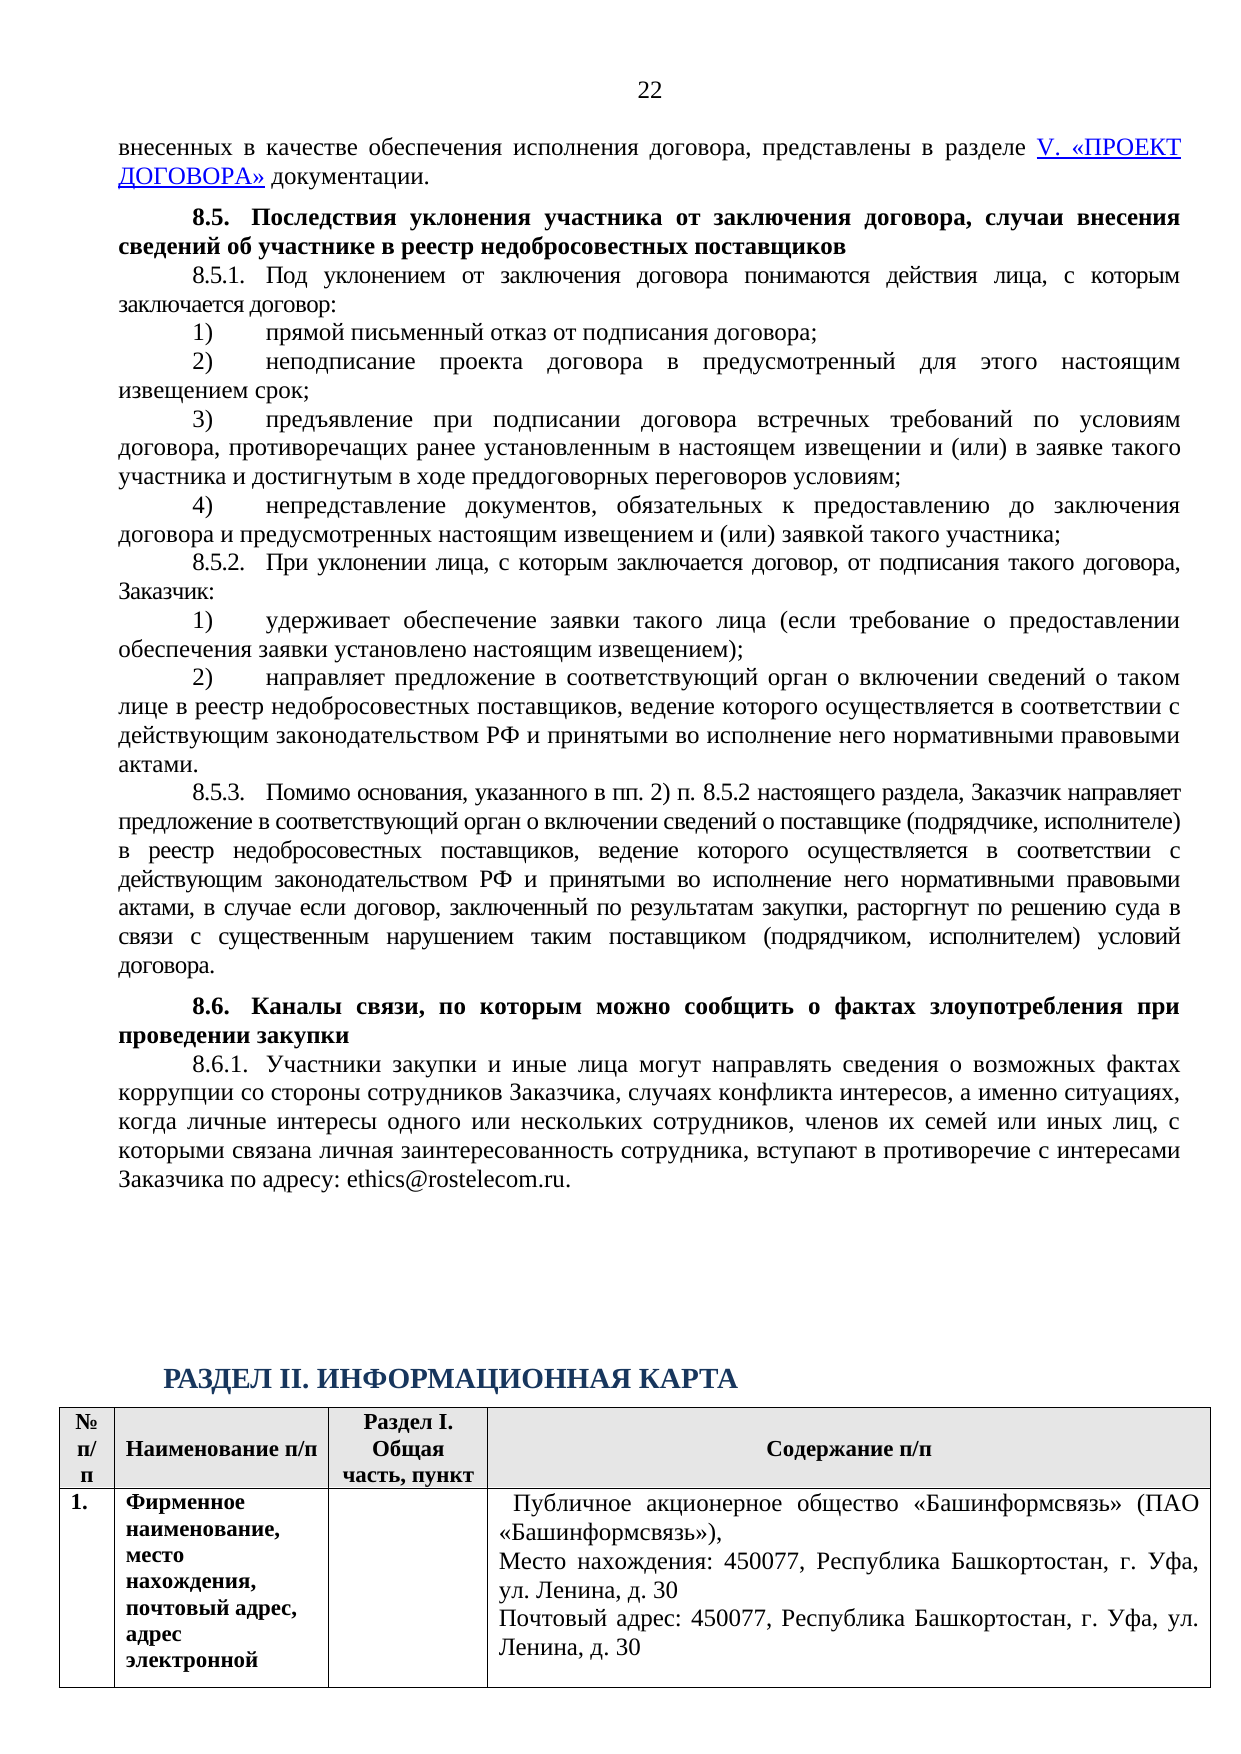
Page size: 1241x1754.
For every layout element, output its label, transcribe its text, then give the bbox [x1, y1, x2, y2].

list Под уклонением от заключения договора понимаются действия лица, с которым заключается договор: [118, 260, 1181, 317]
list Последствия уклонения участника от заключения договора, случаи внесения сведений об участнике в реестр недобросовестных поставщиков [118, 202, 1181, 260]
list Каналы связи, по которым можно сообщить о фактах злоупотребления при проведении закупки [118, 991, 1181, 1049]
table_header Содержание п/п [488, 1408, 1210, 1487]
table_cell [329, 1489, 487, 1687]
table_header № п/п [60, 1408, 114, 1487]
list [118, 132, 1181, 190]
table_header Наименование п/п [115, 1408, 328, 1487]
text 2) направляет предложение в соответствующий орган о включении сведений о таком лице в реестр недобросовестных поставщиков, ведение которого осуществляется в соответствии с действующим законодательством РФ и принятыми во исполнение него нормативными правовыми актами. [118, 662, 1181, 777]
table_header Раздел I. Общая часть, пункт [329, 1408, 487, 1487]
text 3) предъявление при подписании договора встречных требований по условиям договора, противоречащих ранее установленным в настоящем извещении и (или) в заявке такого участника и достигнутым в ходе преддоговорных переговоров условиям; [118, 404, 1181, 490]
text 2) неподписание проекта договора в предусмотренный для этого настоящим извещением срок; [118, 346, 1181, 404]
list Участники закупки и иные лица могут направлять сведения о возможных фактах коррупции со стороны сотрудников Заказчика, случаях конфликта интересов, а именно ситуациях, когда личные интересы одного или нескольких сотрудников, членов их семей или иных лиц, с которыми связана личная заинтересованность сотрудника, вступают в противоречие с интересами Заказчика по адресу: ethics@rostelecom.ru. [118, 1049, 1181, 1192]
text 1) удерживает обеспечение заявки такого лица (если требование о предоставлении обеспечения заявки установлено настоящим извещением); [118, 605, 1181, 662]
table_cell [115, 1489, 328, 1687]
list Помимо основания, указанного в пп. 2) п. 8.5.2 настоящего раздела, Заказчик направляет предложение в соответствующий орган о включении сведений о поставщике (подрядчике, исполнителе) в реестр недобросовестных поставщиков, ведение которого осуществляется в соответствии с действующим законодательством РФ и принятыми во исполнение него нормативными правовыми актами, в случае если договор, заключенный по результатам закупки, расторгнут по решению суда в связи с существенным нарушением таким поставщиком (подрядчиком, исполнителем) условий договора. [118, 777, 1181, 979]
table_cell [488, 1489, 1210, 1687]
text 4) непредставление документов, обязательных к предоставлению до заключения договора и предусмотренных настоящим извещением и (или) заявкой такого участника; [118, 490, 1181, 547]
list При уклонении лица, с которым заключается договор, от подписания такого договора, Заказчик: [118, 547, 1181, 605]
subtitle РАЗДЕЛ II. ИНФОРМАЦИОННАЯ КАРТА [163, 1361, 1181, 1395]
text 1) прямой письменный отказ от подписания договора; [118, 317, 1181, 346]
table_cell [60, 1489, 114, 1687]
